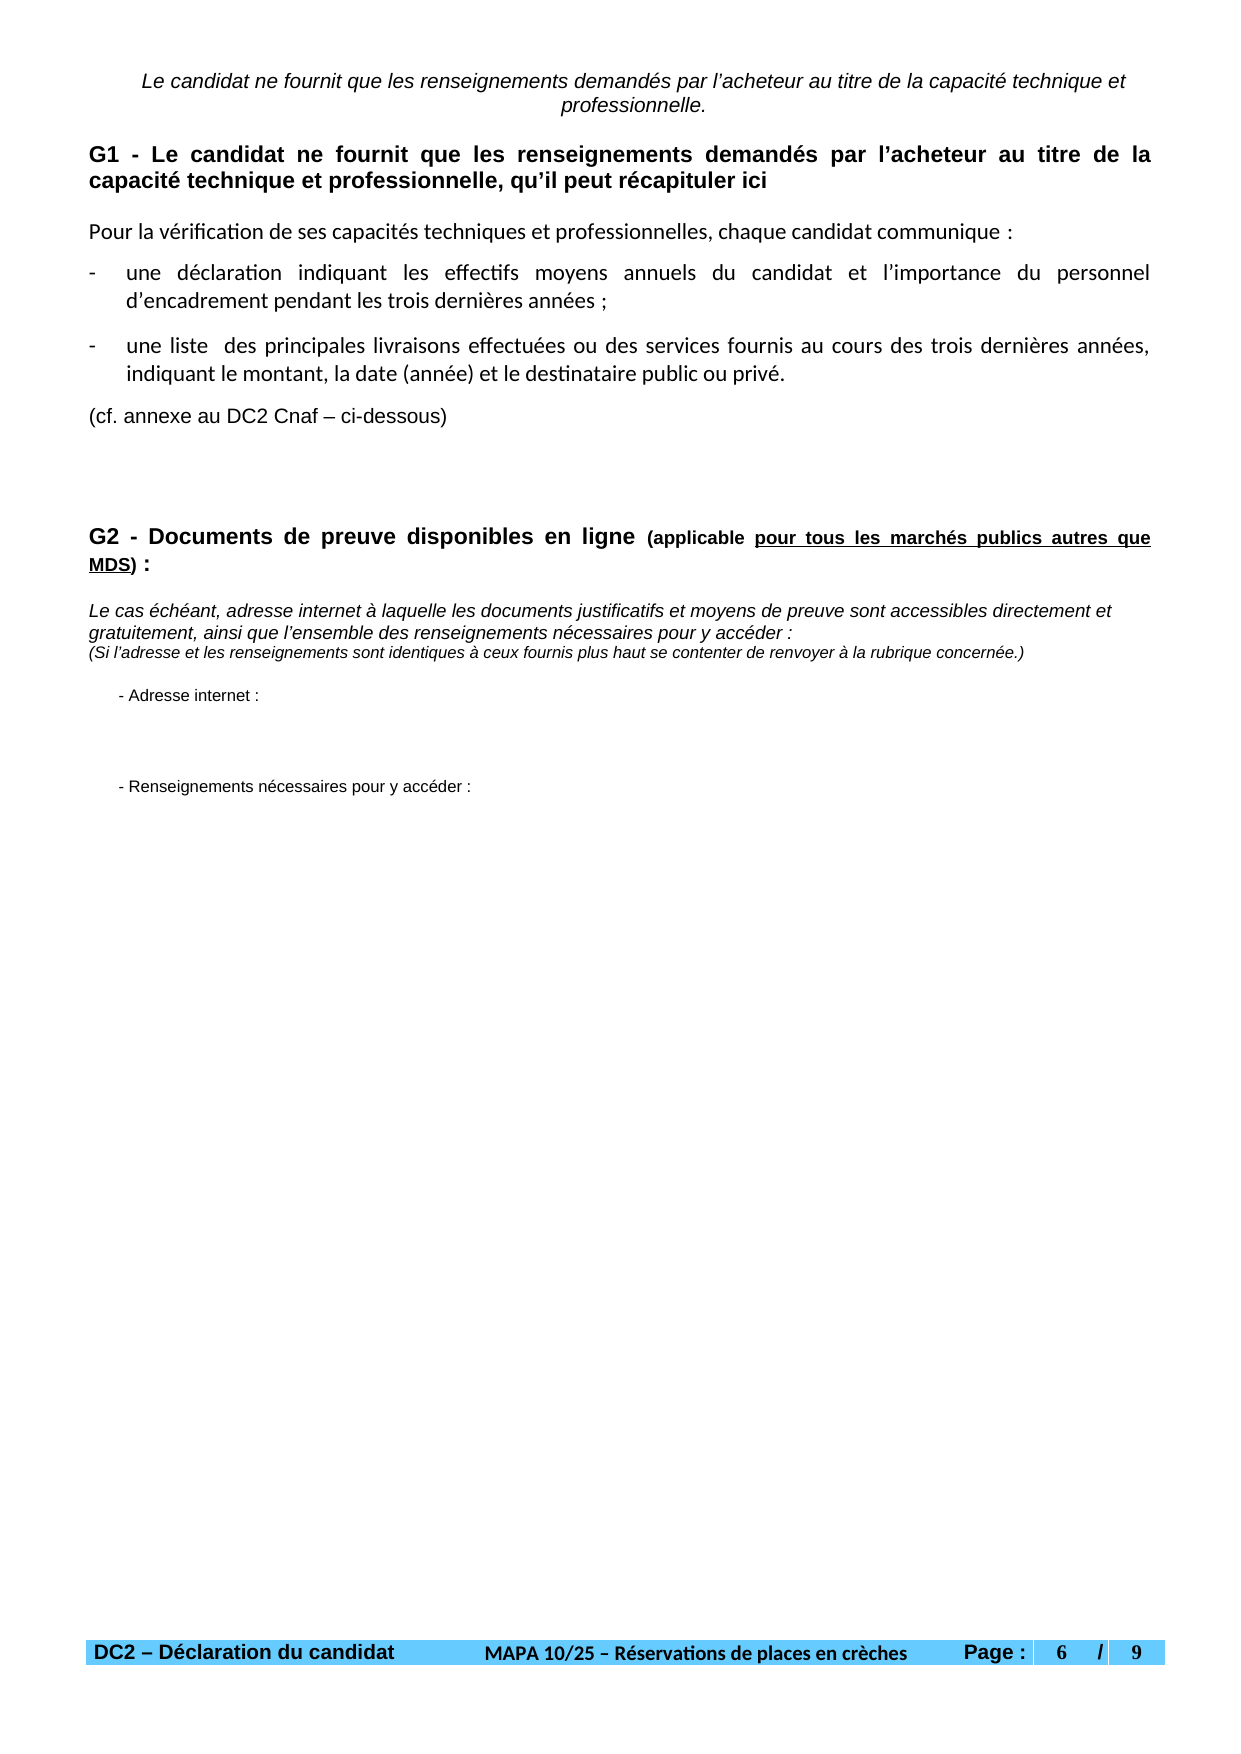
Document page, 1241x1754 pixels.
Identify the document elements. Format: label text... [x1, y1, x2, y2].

text Le cas échéant, adresse internet à laquelle les documents justificatifs et moyens de preuve sont accessibles directement et gratuitement, ainsi que l’ensemble des renseignements nécessaires pour y accéder : [89, 600, 1152, 643]
text G1 - Le candidat ne fournit que les renseignements demandés par l’acheteur au titre de la capacité technique et professionnelle, qu’il peut récapituler ici [89, 141, 1152, 193]
list une déclaration indiquant les effectifs moyens annuels du candidat et l’importance du personnel d’encadrement pendant les trois dernières années ; [89, 258, 1152, 314]
text (Si l’adresse et les renseignements sont identiques à ceux fournis plus haut se contenter de renvoyer à la rubrique concernée.) [89, 643, 1152, 662]
text - Adresse internet : [118, 686, 1152, 705]
text G2 - Documents de preuve disponibles en ligne (applicable pour tous les marchés publics autres que MDS) : [89, 523, 1152, 576]
list Pour la vérification de ses capacités techniques et professionnelles, chaque candidat communique : [89, 217, 1152, 246]
text Le candidat ne fournit que les renseignements demandés par l’acheteur au titre de la capacité technique et professionnelle. [118, 69, 1152, 141]
list une liste des principales livraisons effectuées ou des services fournis au cours des trois dernières années, indiquant le montant, la date (année) et le destinataire public ou privé. [89, 331, 1152, 387]
text - Renseignements nécessaires pour y accéder : [118, 777, 1152, 796]
text (cf. annexe au DC2 Cnaf – ci-dessous) [89, 403, 1152, 427]
